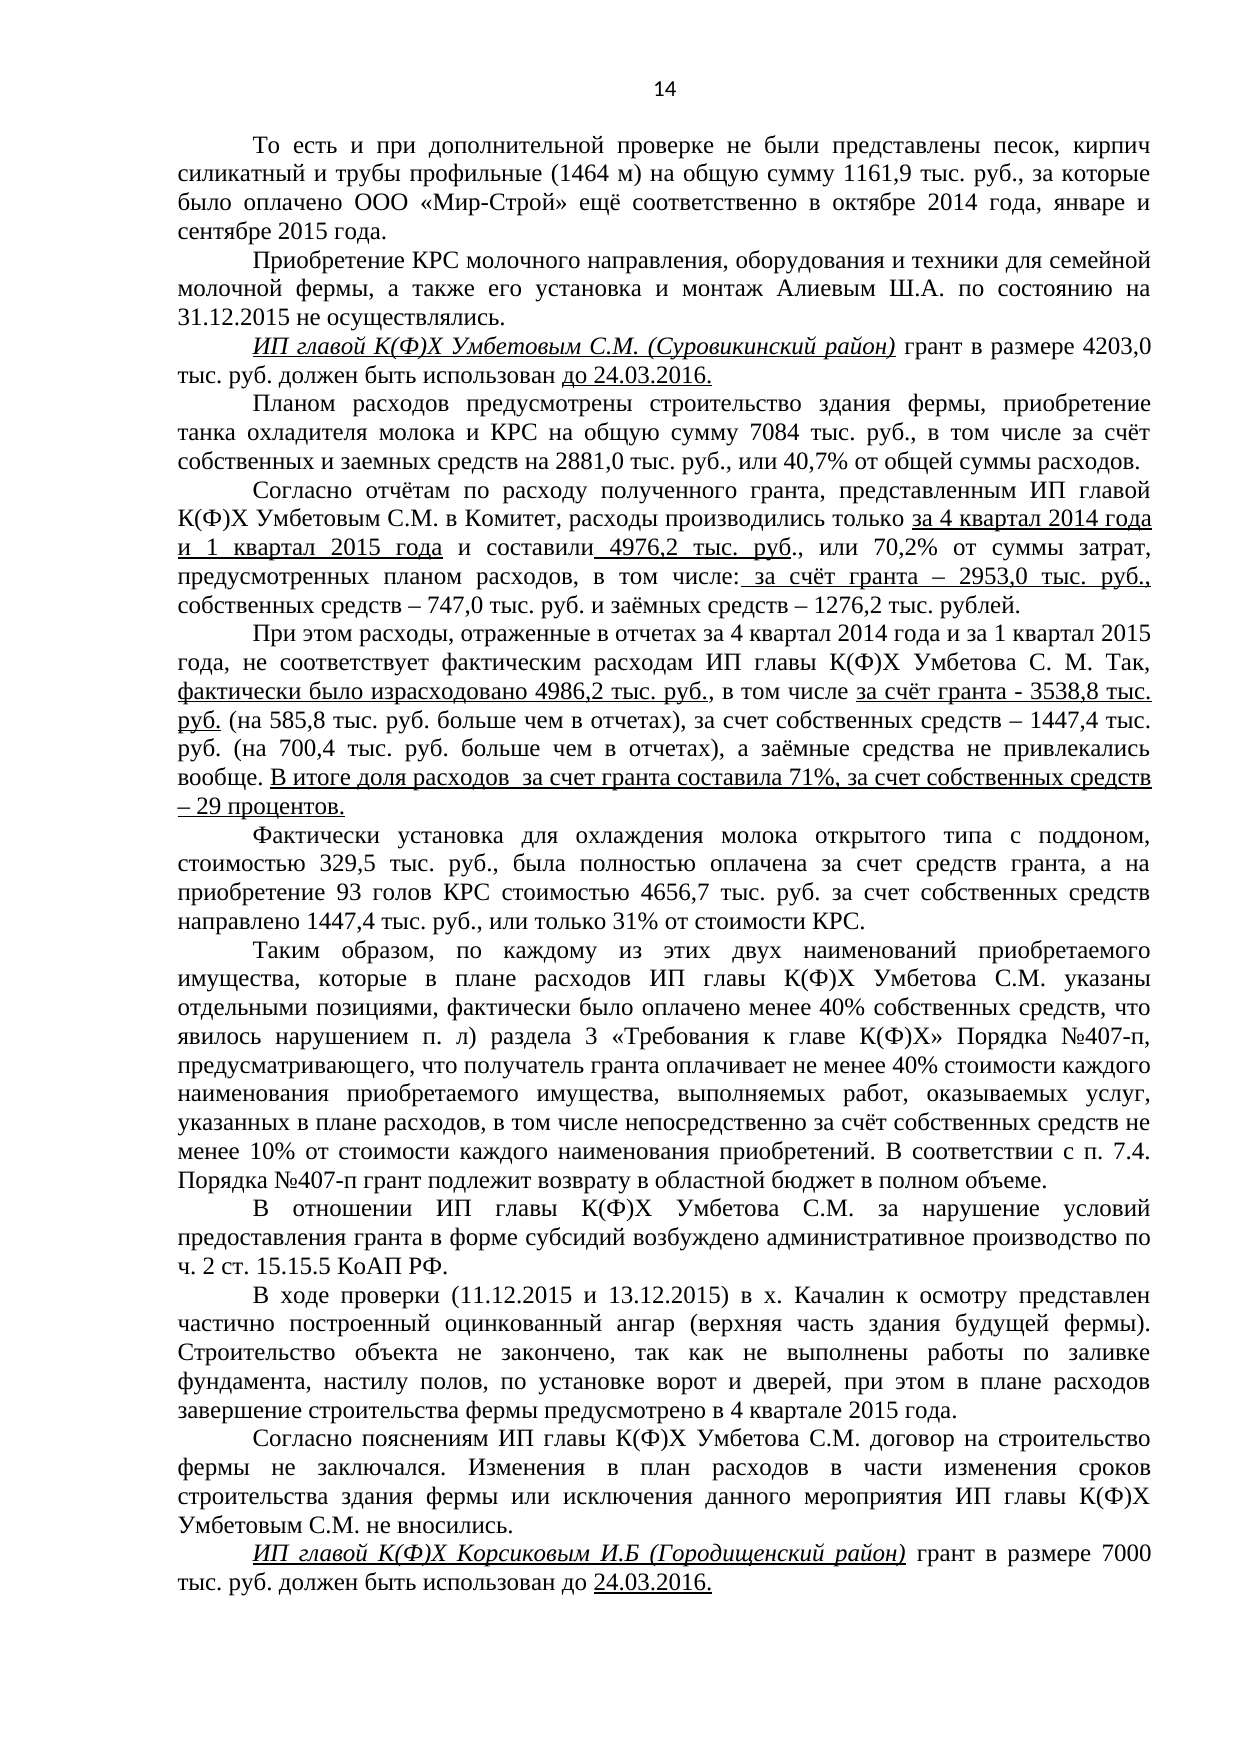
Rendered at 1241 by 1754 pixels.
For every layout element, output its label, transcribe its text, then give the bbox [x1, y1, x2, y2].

text ИП главой К(Ф)Х Корсиковым И.Б (Городищенский район) грант в размере 7000 тыс. руб. должен быть использован до 24.03.2016. [177, 1538, 1152, 1596]
text В отношении ИП главы К(Ф)Х Умбетова С.М. за нарушение условий предоставления гранта в форме субсидий возбуждено административное производство по ч. 2 ст. 15.15.5 КоАП РФ. [177, 1193, 1152, 1280]
text При этом расходы, отраженные в отчетах за 4 квартал 2014 года и за 1 квартал 2015 года, не соответствует фактическим расходам ИП главы К(Ф)Х Умбетова С. М. Так, фактически было израсходовано 4986,2 тыс. руб., в том числе за счёт гранта - 3538,8 тыс. руб. (на 585,8 тыс. руб. больше чем в отчетах), за счет собственных средств – 1447,4 тыс. руб. (на 700,4 тыс. руб. больше чем в отчетах), а заёмные средства не привлекались вообще. В итоге доля расходов за счет гранта составила 71%, за счет собственных средств – 29 процентов. [177, 618, 1152, 820]
text В ходе проверки (11.12.2015 и 13.12.2015) в х. Качалин к осмотру представлен частично построенный оцинкованный ангар (верхняя часть здания будущей фермы). Строительство объекта не закончено, так как не выполнены работы по заливке фундамента, настилу полов, по установке ворот и дверей, при этом в плане расходов завершение строительства фермы предусмотрено в 4 квартале 2015 года. [177, 1280, 1152, 1423]
text Таким образом, по каждому из этих двух наименований приобретаемого имущества, которые в плане расходов ИП главы К(Ф)Х Умбетова С.М. указаны отдельными позициями, фактически было оплачено менее 40% собственных средств, что явилось нарушением п. л) раздела 3 «Требования к главе К(Ф)Х» Порядка №407-п, предусматривающего, что получатель гранта оплачивает не менее 40% стоимости каждого наименования приобретаемого имущества, выполняемых работ, оказываемых услуг, указанных в плане расходов, в том числе непосредственно за счёт собственных средств не менее 10% от стоимости каждого наименования приобретений. В соответствии с п. 7.4. Порядка №407-п грант подлежит возврату в областной бюджет в полном объеме. [177, 935, 1152, 1193]
text Планом расходов предусмотрены строительство здания фермы, приобретение танка охладителя молока и КРС на общую сумму 7084 тыс. руб., в том числе за счёт собственных и заемных средств на 2881,0 тыс. руб., или 40,7% от общей суммы расходов. [177, 388, 1152, 475]
text Согласно отчётам по расходу полученного гранта, представленным ИП главой К(Ф)Х Умбетовым С.М. в Комитет, расходы производились только за 4 квартал 2014 года и 1 квартал 2015 года и составили 4976,2 тыс. руб., или 70,2% от суммы затрат, предусмотренных планом расходов, в том числе: за счёт гранта – 2953,0 тыс. руб., собственных средств – 747,0 тыс. руб. и заёмных средств – 1276,2 тыс. рублей. [177, 475, 1152, 618]
text Согласно пояснениям ИП главы К(Ф)Х Умбетова С.М. договор на строительство фермы не заключался. Изменения в план расходов в части изменения сроков строительства здания фермы или исключения данного мероприятия ИП главы К(Ф)Х Умбетовым С.М. не вносились. [177, 1423, 1152, 1538]
text То есть и при дополнительной проверке не были представлены песок, кирпич силикатный и трубы профильные (1464 м) на общую сумму 1161,9 тыс. руб., за которые было оплачено ООО «Мир-Строй» ещё соответственно в октябре 2014 года, январе и сентябре 2015 года. [177, 130, 1152, 245]
text Фактически установка для охлаждения молока открытого типа с поддоном, стоимостью 329,5 тыс. руб., была полностью оплачена за счет средств гранта, а на приобретение 93 голов КРС стоимостью 4656,7 тыс. руб. за счет собственных средств направлено 1447,4 тыс. руб., или только 31% от стоимости КРС. [177, 820, 1152, 935]
text ИП главой К(Ф)Х Умбетовым С.М. (Суровикинский район) грант в размере 4203,0 тыс. руб. должен быть использован до 24.03.2016. [177, 331, 1152, 388]
text Приобретение КРС молочного направления, оборудования и техники для семейной молочной фермы, а также его установка и монтаж Алиевым Ш.А. по состоянию на 31.12.2015 не осуществлялись. [177, 245, 1152, 331]
